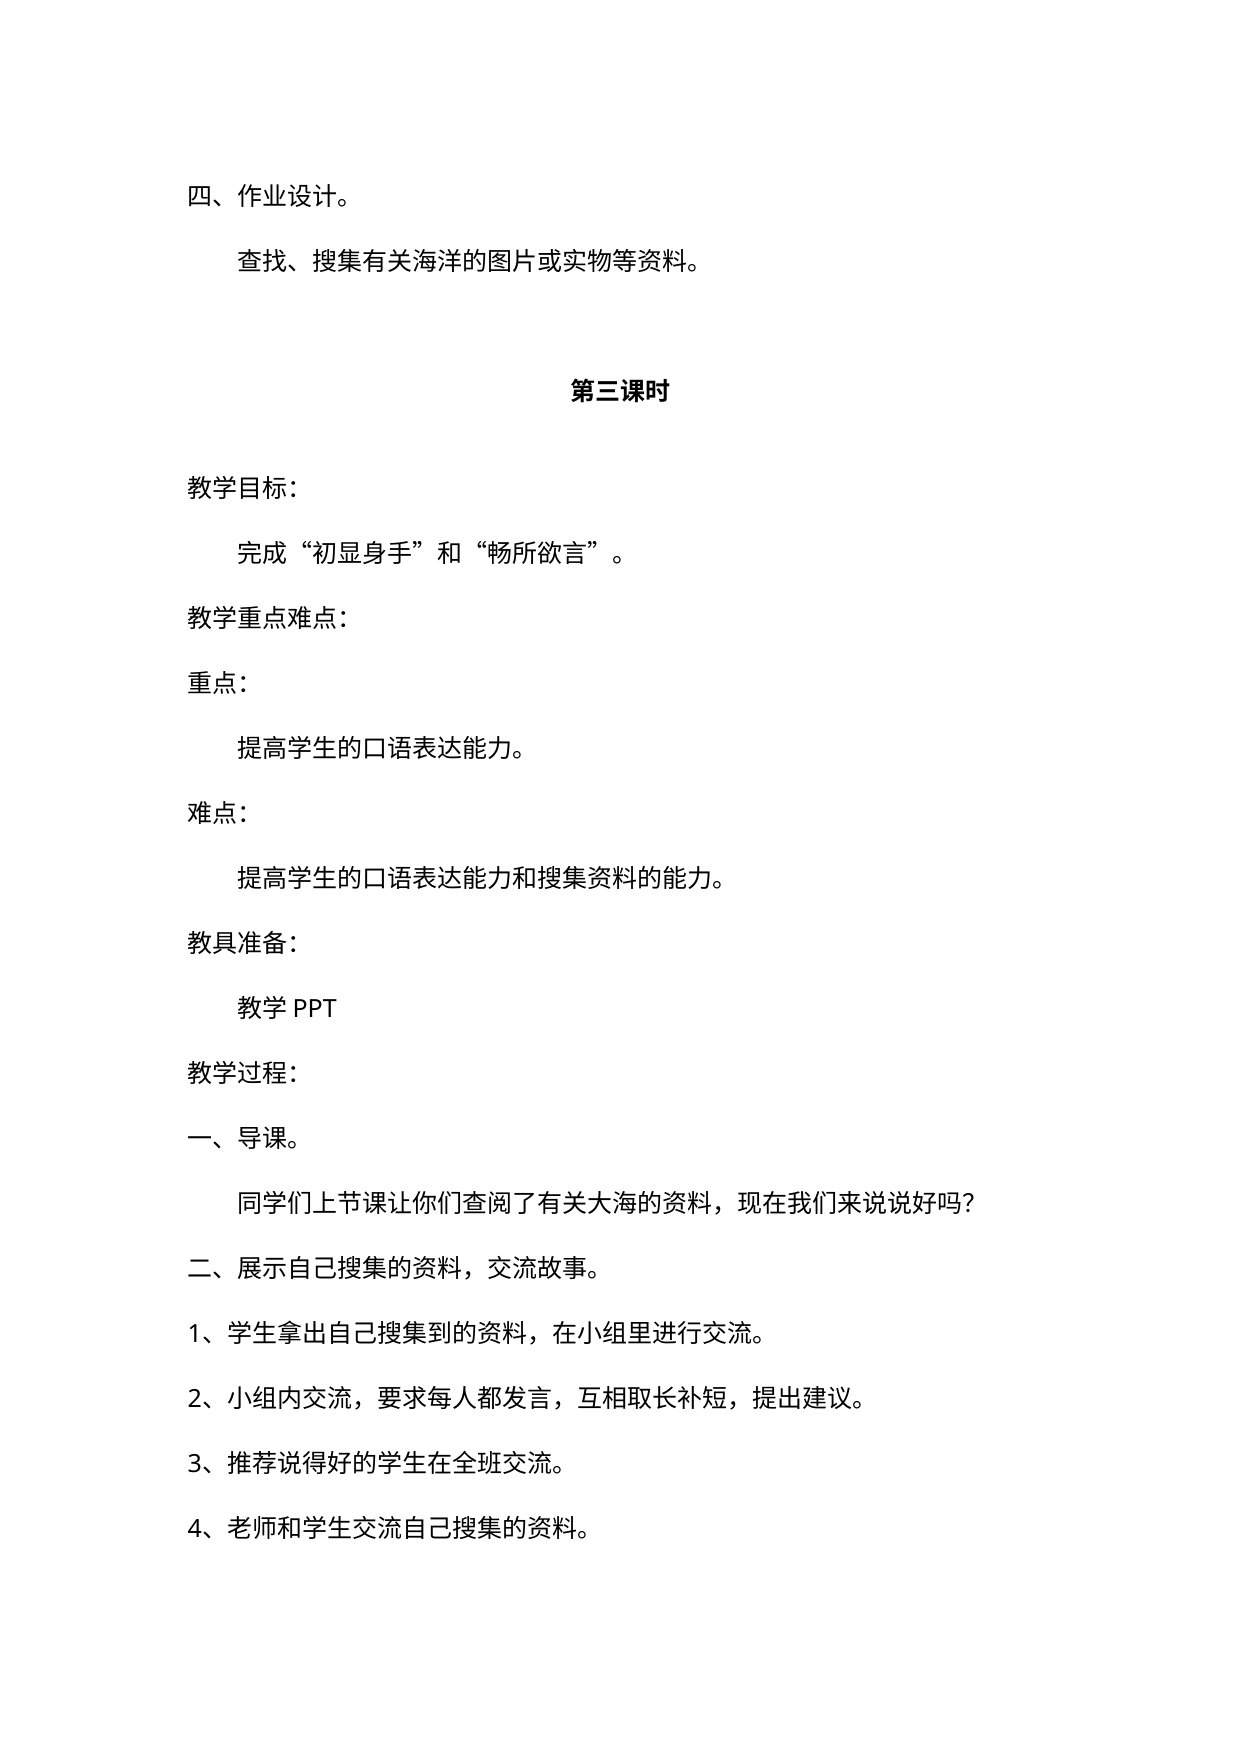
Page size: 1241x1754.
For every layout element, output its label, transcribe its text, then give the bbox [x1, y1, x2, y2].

text 教学重点难点： [187, 584, 1053, 649]
text 二、展示自己搜集的资料，交流故事。 [187, 1234, 1053, 1299]
text 3、推荐说得好的学生在全班交流。 [187, 1429, 1053, 1494]
text 第三课时 [187, 357, 1053, 422]
text 难点： [187, 779, 1053, 844]
text 完成“初显身手”和“畅所欲言”。 [187, 519, 1053, 584]
text 四、作业设计。 [187, 162, 1053, 227]
text 一、导课。 [187, 1104, 1053, 1169]
text 4、老师和学生交流自己搜集的资料。 [187, 1494, 1053, 1559]
text 查找、搜集有关海洋的图片或实物等资料。 [187, 227, 1053, 292]
text 1、学生拿出自己搜集到的资料，在小组里进行交流。 [187, 1299, 1053, 1364]
text 提高学生的口语表达能力。 [187, 714, 1053, 779]
text 教学过程： [187, 1039, 1053, 1104]
text 教学目标： [187, 454, 1053, 519]
text 教学PPT [187, 974, 1053, 1039]
text 提高学生的口语表达能力和搜集资料的能力。 [187, 844, 1053, 909]
text 重点： [187, 649, 1053, 714]
text 同学们上节课让你们查阅了有关大海的资料，现在我们来说说好吗？ [187, 1169, 1053, 1234]
text 2、小组内交流，要求每人都发言，互相取长补短，提出建议。 [187, 1364, 1053, 1429]
text 教具准备： [187, 909, 1053, 974]
